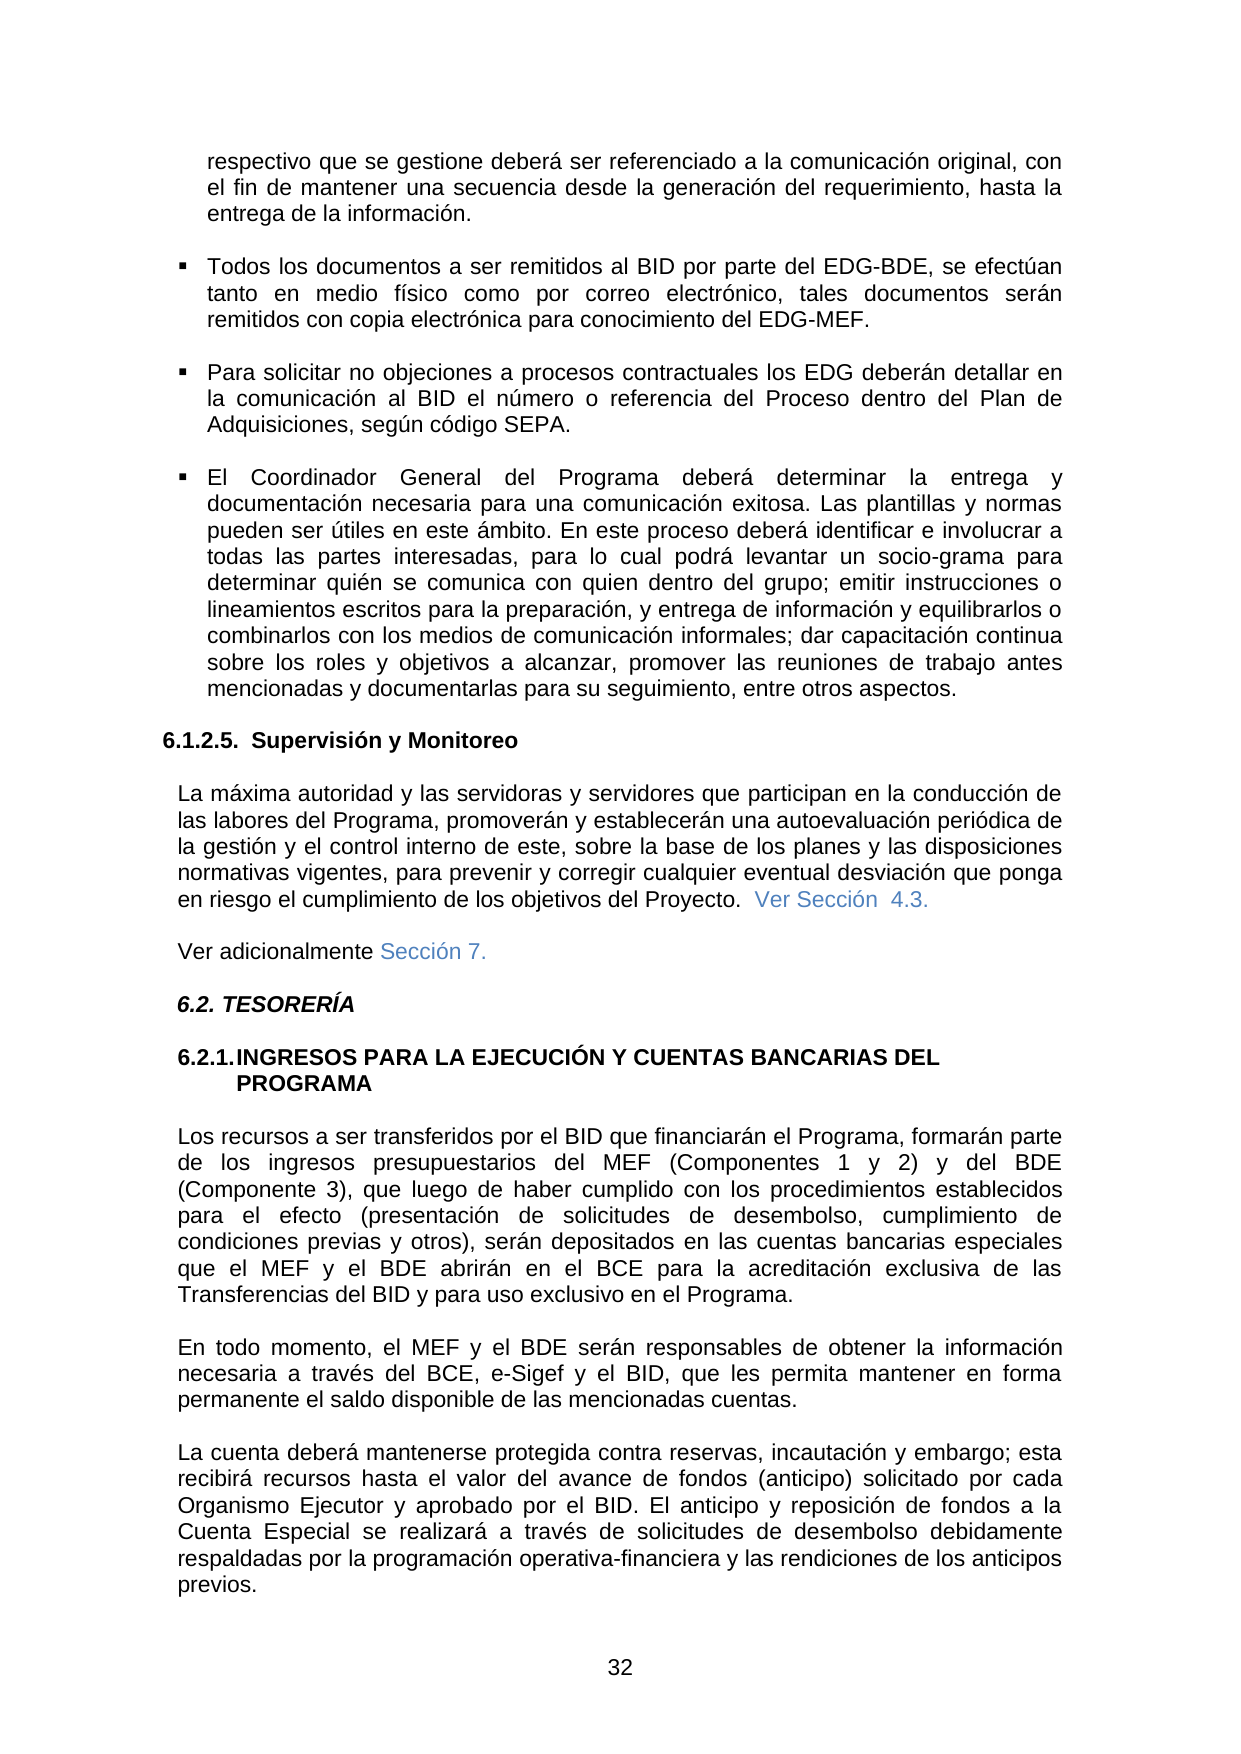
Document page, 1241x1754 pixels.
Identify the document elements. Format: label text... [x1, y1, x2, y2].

text Los recursos a ser transferidos por el BID que financiarán el Programa, formarán parte de los ingresos presupuestarios del MEF (Componentes 1 y 2) y del BDE (Componente 3), que luego de haber cumplido con los procedimientos establecidos para el efecto (presentación de solicitudes de desembolso, cumplimiento de condiciones previas y otros), serán depositados en las cuentas bancarias especiales que el MEF y el BDE abrirán en el BCE para la acreditación exclusiva de las Transferencias del BID y para uso exclusivo en el Programa. [177, 1123, 1063, 1307]
list Para solicitar no objeciones a procesos contractuales los EDG deberán detallar en la comunicación al BID el número o referencia del Proceso dentro del Plan de Adquisiciones, según código SEPA. [177, 358, 1063, 438]
subtitle TESORERÍA [177, 991, 1063, 1017]
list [177, 148, 1063, 227]
subtitle INGRESOS PARA LA EJECUCIÓN Y CUENTAS BANCARIAS DEL PROGRAMA [177, 1044, 1063, 1096]
list El Coordinador General del Programa deberá determinar la entrega y documentación necesaria para una comunicación exitosa. Las plantillas y normas pueden ser útiles en este ámbito. En este proceso deberá identificar e involucrar a todas las partes interesadas, para lo cual podrá levantar un socio-grama para determinar quién se comunica con quien dentro del grupo; emitir instrucciones o lineamientos escritos para la preparación, y entrega de información y equilibrarlos o combinarlos con los medios de comunicación informales; dar capacitación continua sobre los roles y objetivos a alcanzar, promover las reuniones de trabajo antes mencionadas y documentarlas para su seguimiento, entre otros aspectos. [177, 464, 1063, 701]
text Ver adicionalmente Sección 7. [177, 938, 1063, 965]
subtitle Supervisión y Monitoreo [162, 727, 1063, 754]
list Todos los documentos a ser remitidos al BID por parte del EDG-BDE, se efectúan tanto en medio físico como por correo electrónico, tales documentos serán remitidos con copia electrónica para conocimiento del EDG-MEF. [177, 253, 1063, 332]
text En todo momento, el MEF y el BDE serán responsables de obtener la información necesaria a través del BCE, e-Sigef y el BID, que les permita mantener en forma permanente el saldo disponible de las mencionadas cuentas. [177, 1334, 1063, 1413]
text La cuenta deberá mantenerse protegida contra reservas, incautación y embargo; esta recibirá recursos hasta el valor del avance de fondos (anticipo) solicitado por cada Organismo Ejecutor y aprobado por el BID. El anticipo y reposición de fondos a la Cuenta Especial se realizará a través de solicitudes de desembolso debidamente respaldadas por la programación operativa-financiera y las rendiciones de los anticipos previos. [177, 1439, 1063, 1597]
text La máxima autoridad y las servidoras y servidores que participan en la conducción de las labores del Programa, promoverán y establecerán una autoevaluación periódica de la gestión y el control interno de este, sobre la base de los planes y las disposiciones normativas vigentes, para prevenir y corregir cualquier eventual desviación que ponga en riesgo el cumplimiento de los objetivos del Proyecto. Ver Sección 4.3. [177, 780, 1063, 912]
